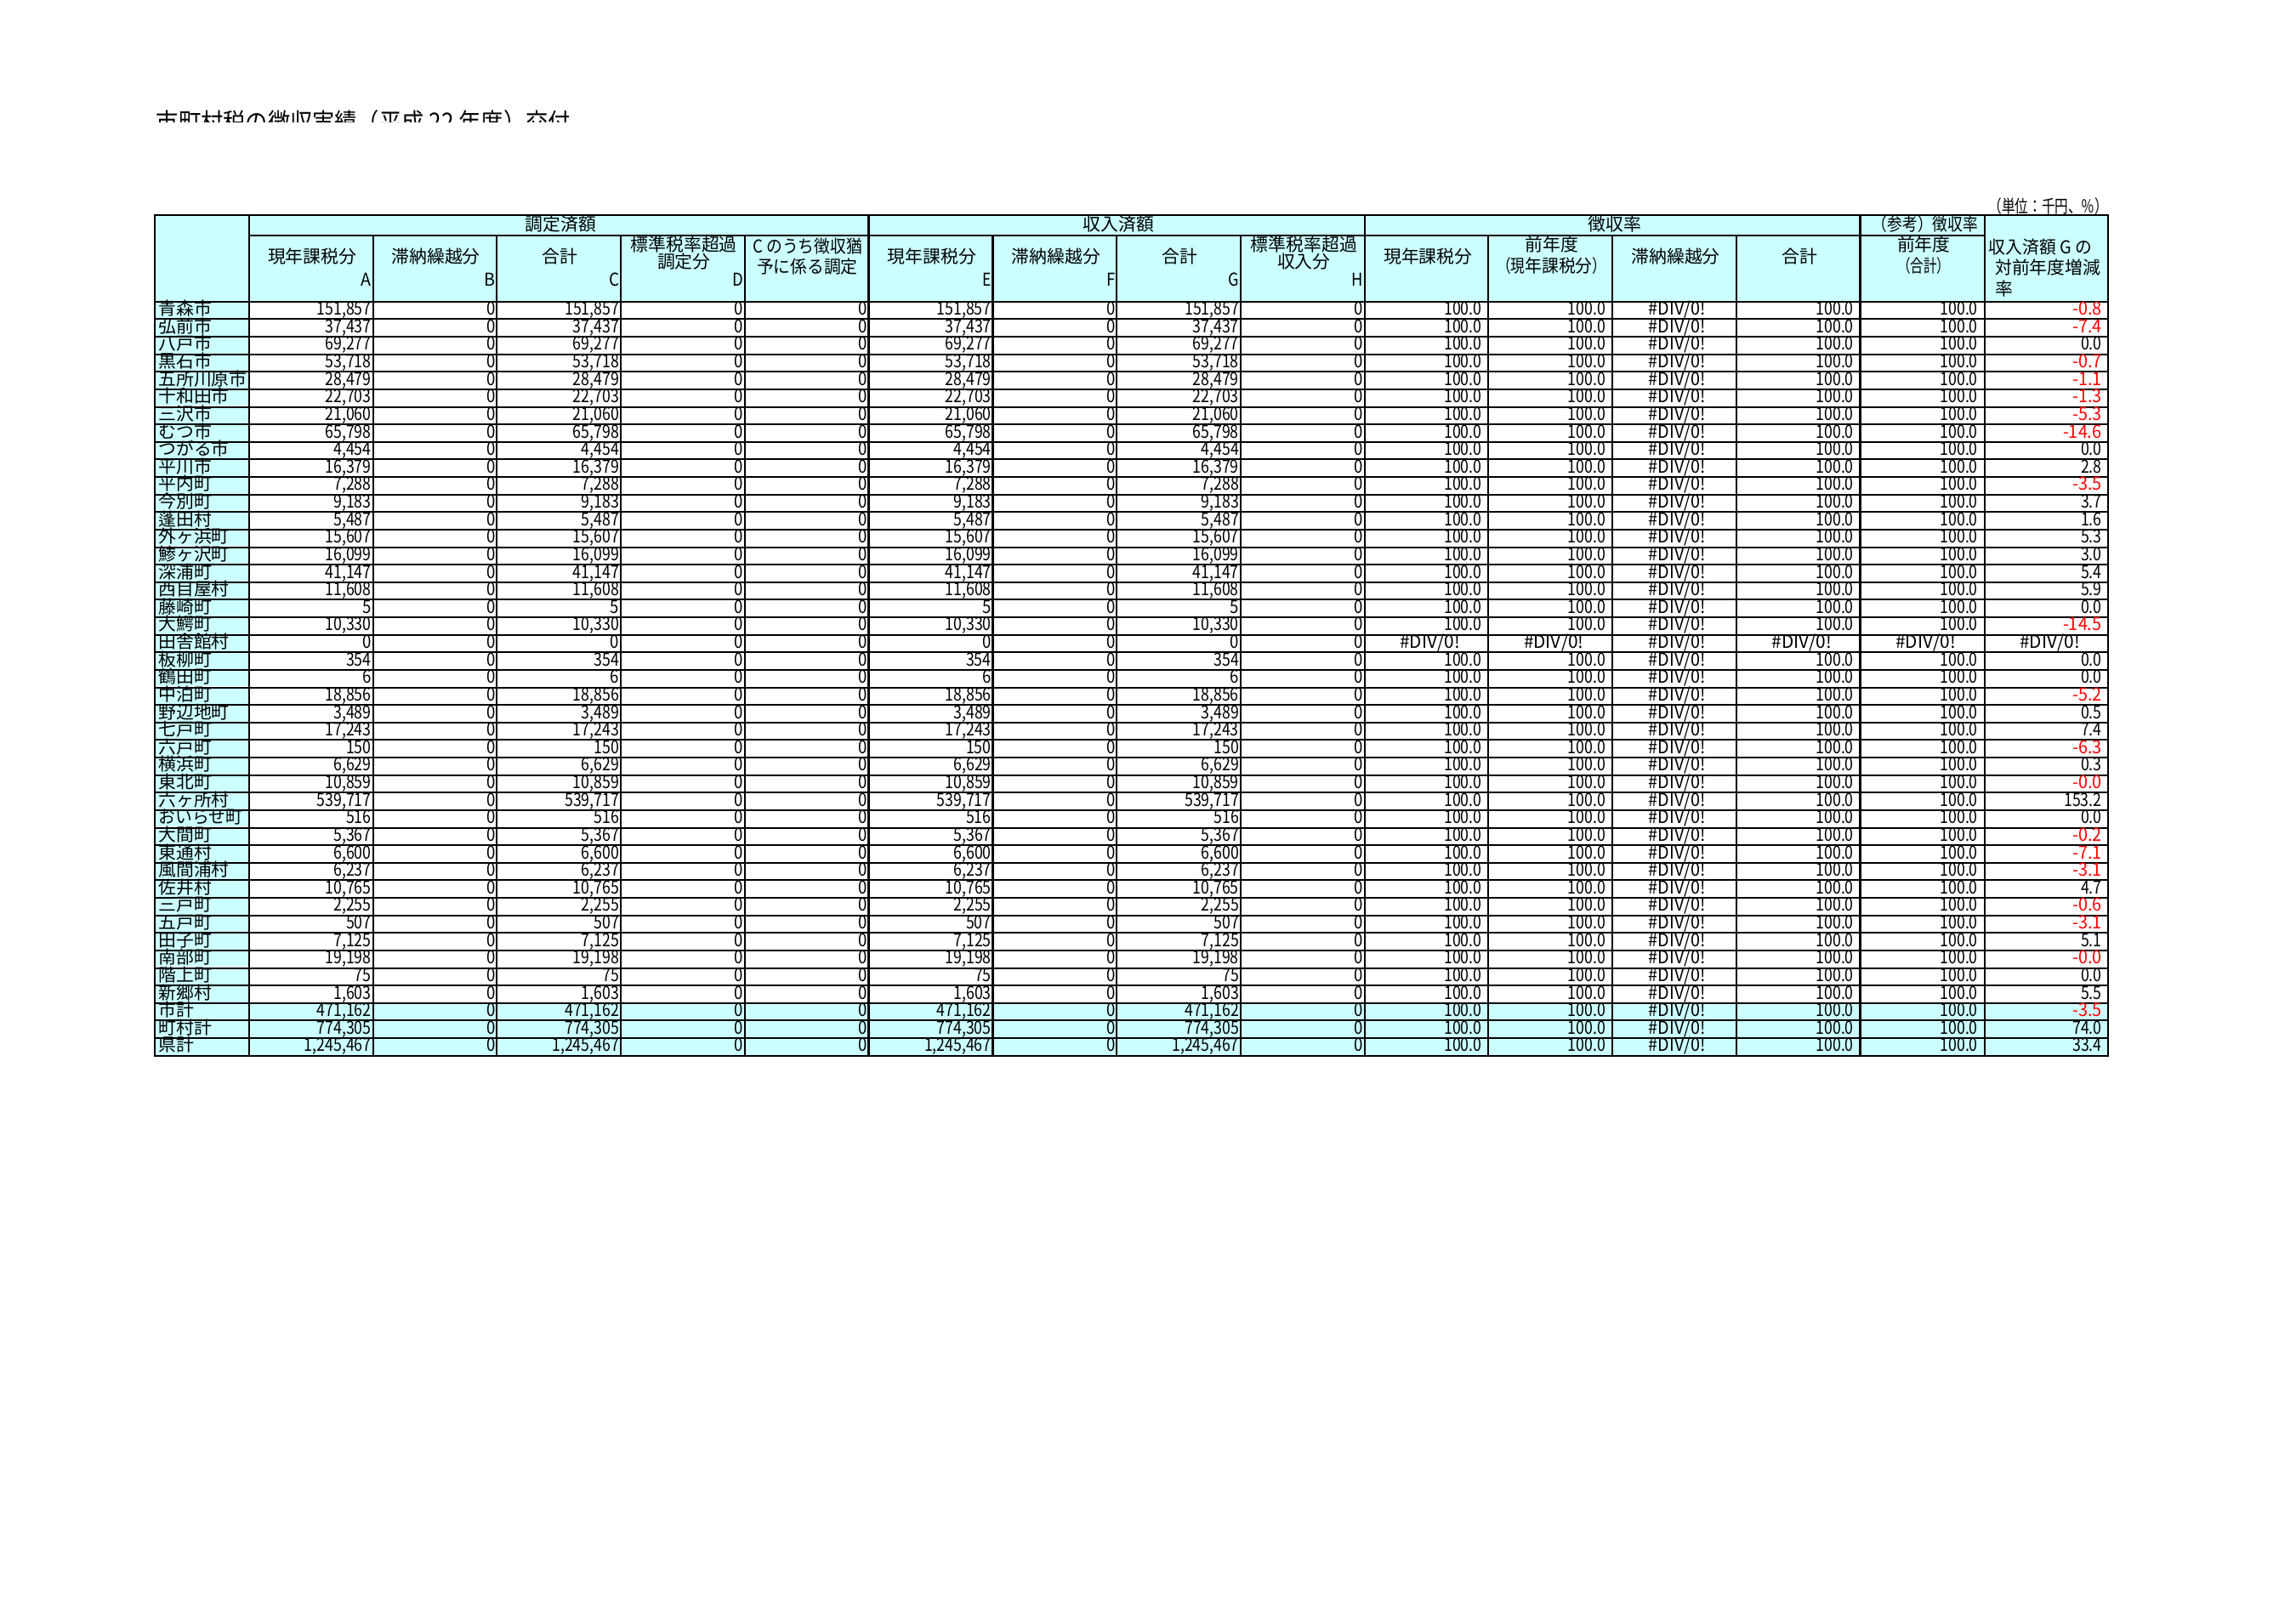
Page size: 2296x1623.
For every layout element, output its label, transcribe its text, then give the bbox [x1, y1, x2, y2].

text （単位：千円、％） [145, 192, 2108, 218]
